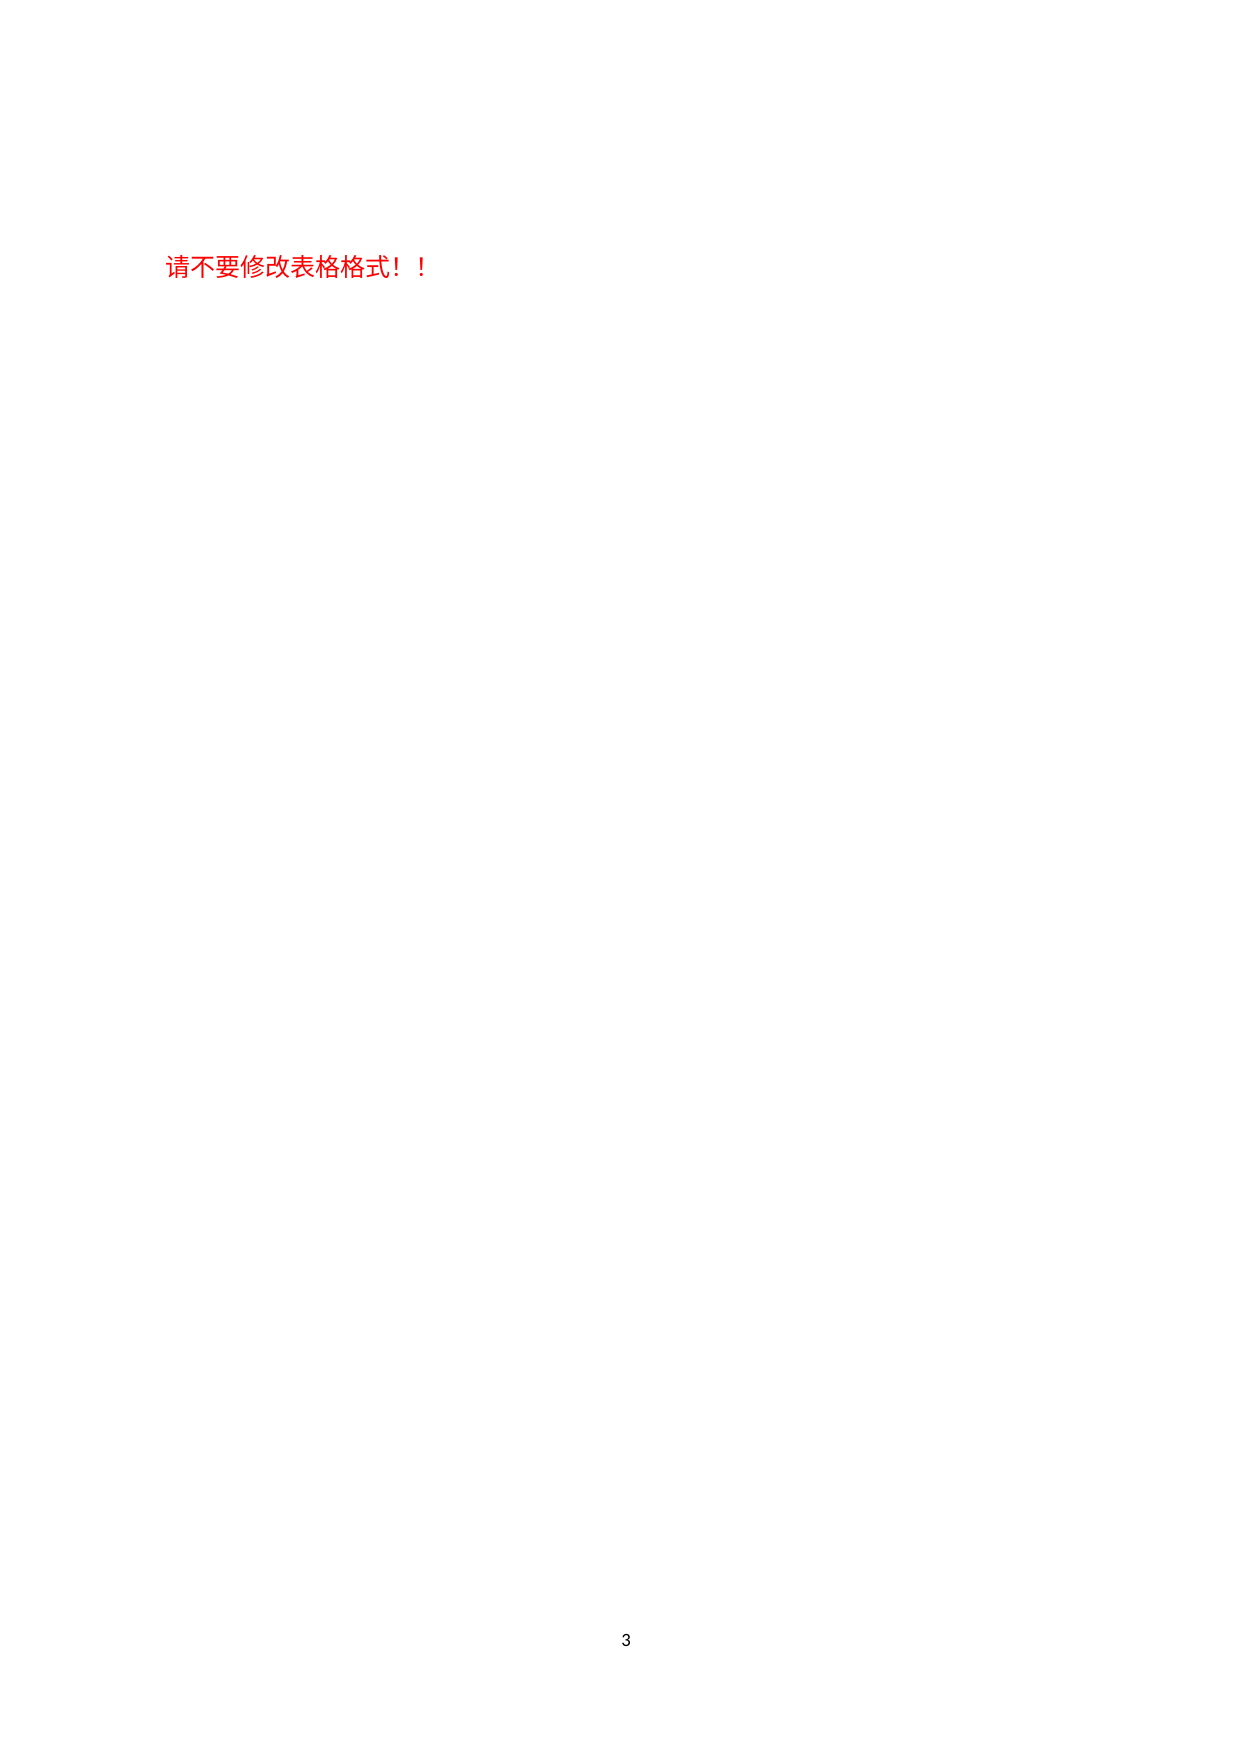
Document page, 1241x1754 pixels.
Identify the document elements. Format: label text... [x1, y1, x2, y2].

text 请不要修改表格格式！！ [165, 233, 1087, 298]
